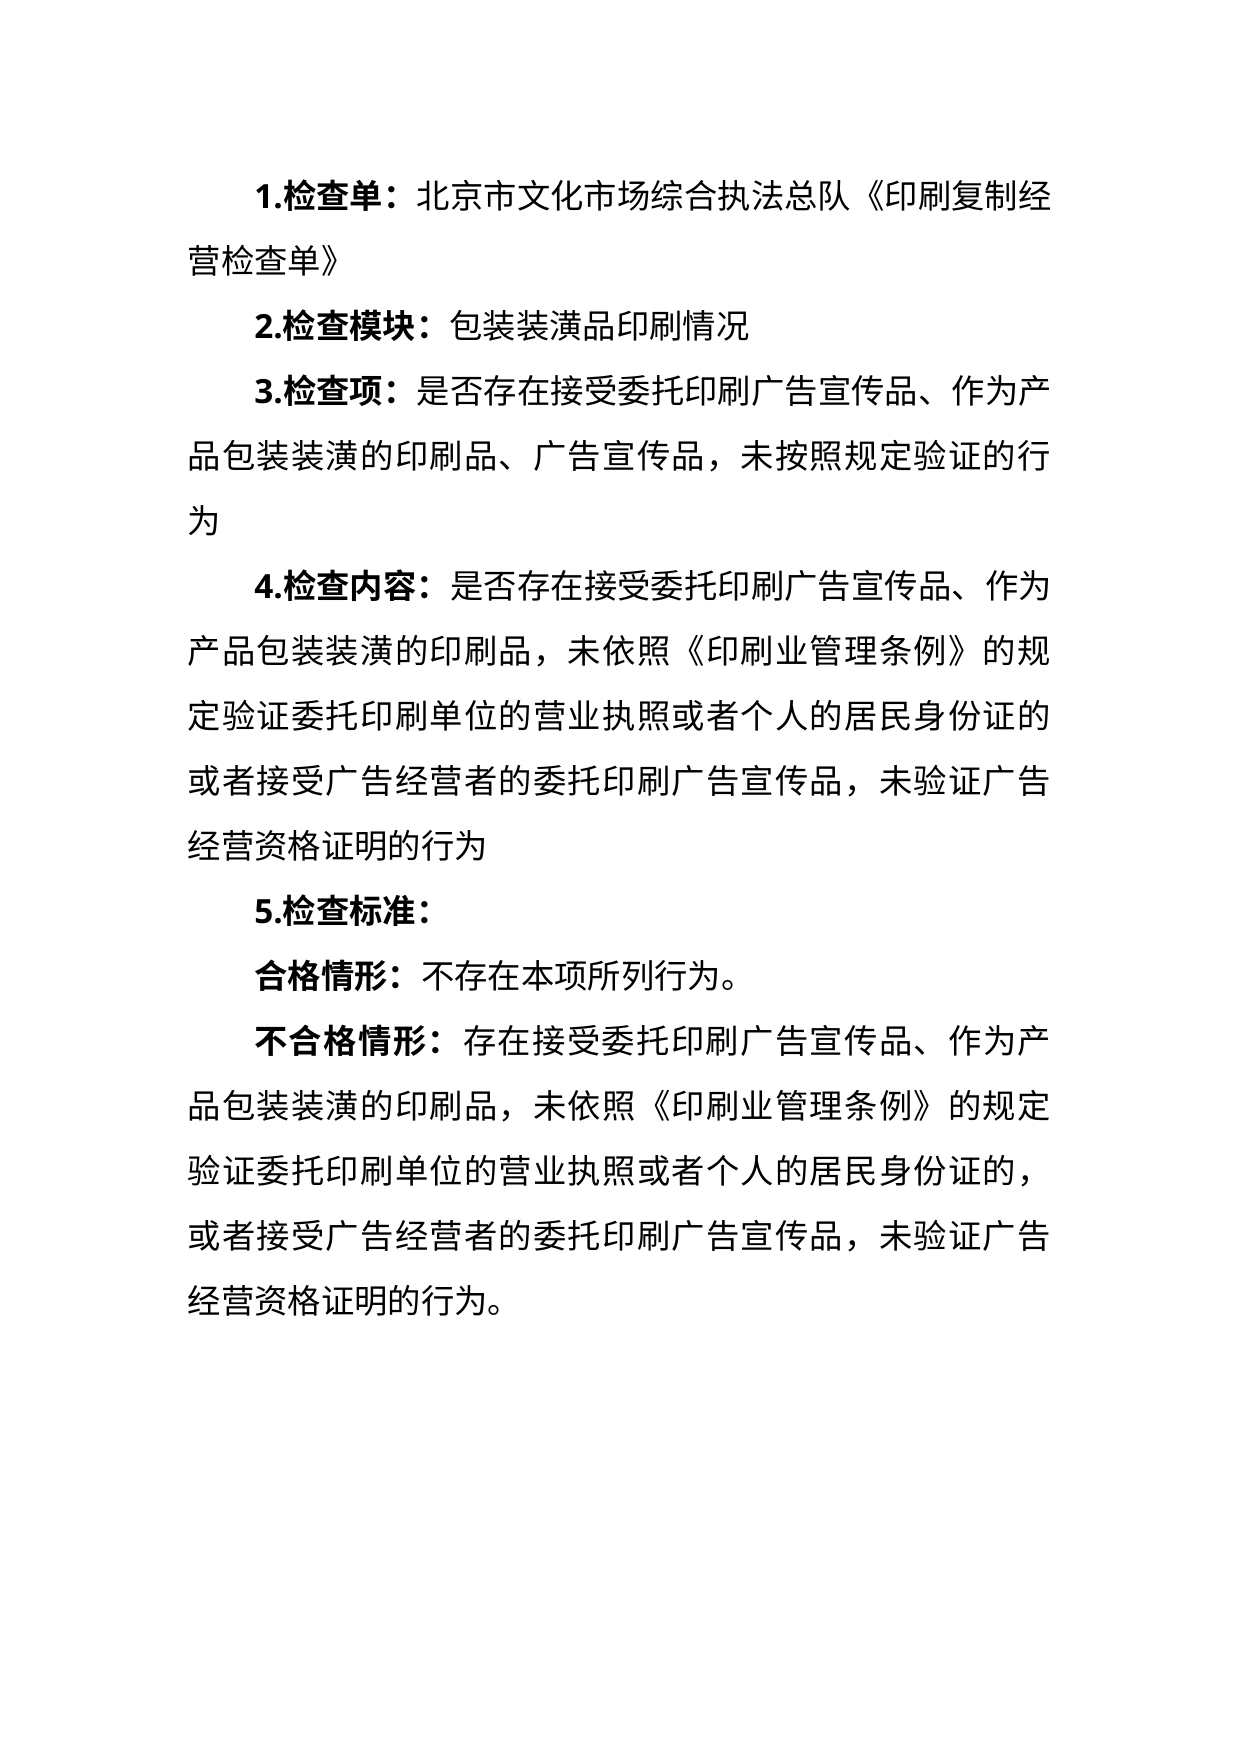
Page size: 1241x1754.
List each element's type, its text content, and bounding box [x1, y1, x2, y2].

text 合格情形：不存在本项所列行为。 [187, 942, 1053, 1007]
text 1.检查单：北京市文化市场综合执法总队《印刷复制经营检查单》 [187, 162, 1053, 292]
text 2.检查模块：包装装潢品印刷情况 [187, 292, 1053, 357]
text 不合格情形：存在接受委托印刷广告宣传品、作为产品包装装潢的印刷品，未依照《印刷业管理条例》的规定验证委托印刷单位的营业执照或者个人的居民身份证的，或者接受广告经营者的委托印刷广告宣传品，未验证广告经营资格证明的行为。 [187, 1007, 1053, 1332]
text 5.检查标准： [187, 877, 1053, 942]
text 3.检查项：是否存在接受委托印刷广告宣传品、作为产品包装装潢的印刷品、广告宣传品，未按照规定验证的行为 [187, 357, 1053, 552]
text 4.检查内容：是否存在接受委托印刷广告宣传品、作为产品包装装潢的印刷品，未依照《印刷业管理条例》的规定验证委托印刷单位的营业执照或者个人的居民身份证的，或者接受广告经营者的委托印刷广告宣传品，未验证广告经营资格证明的行为 [187, 552, 1053, 877]
